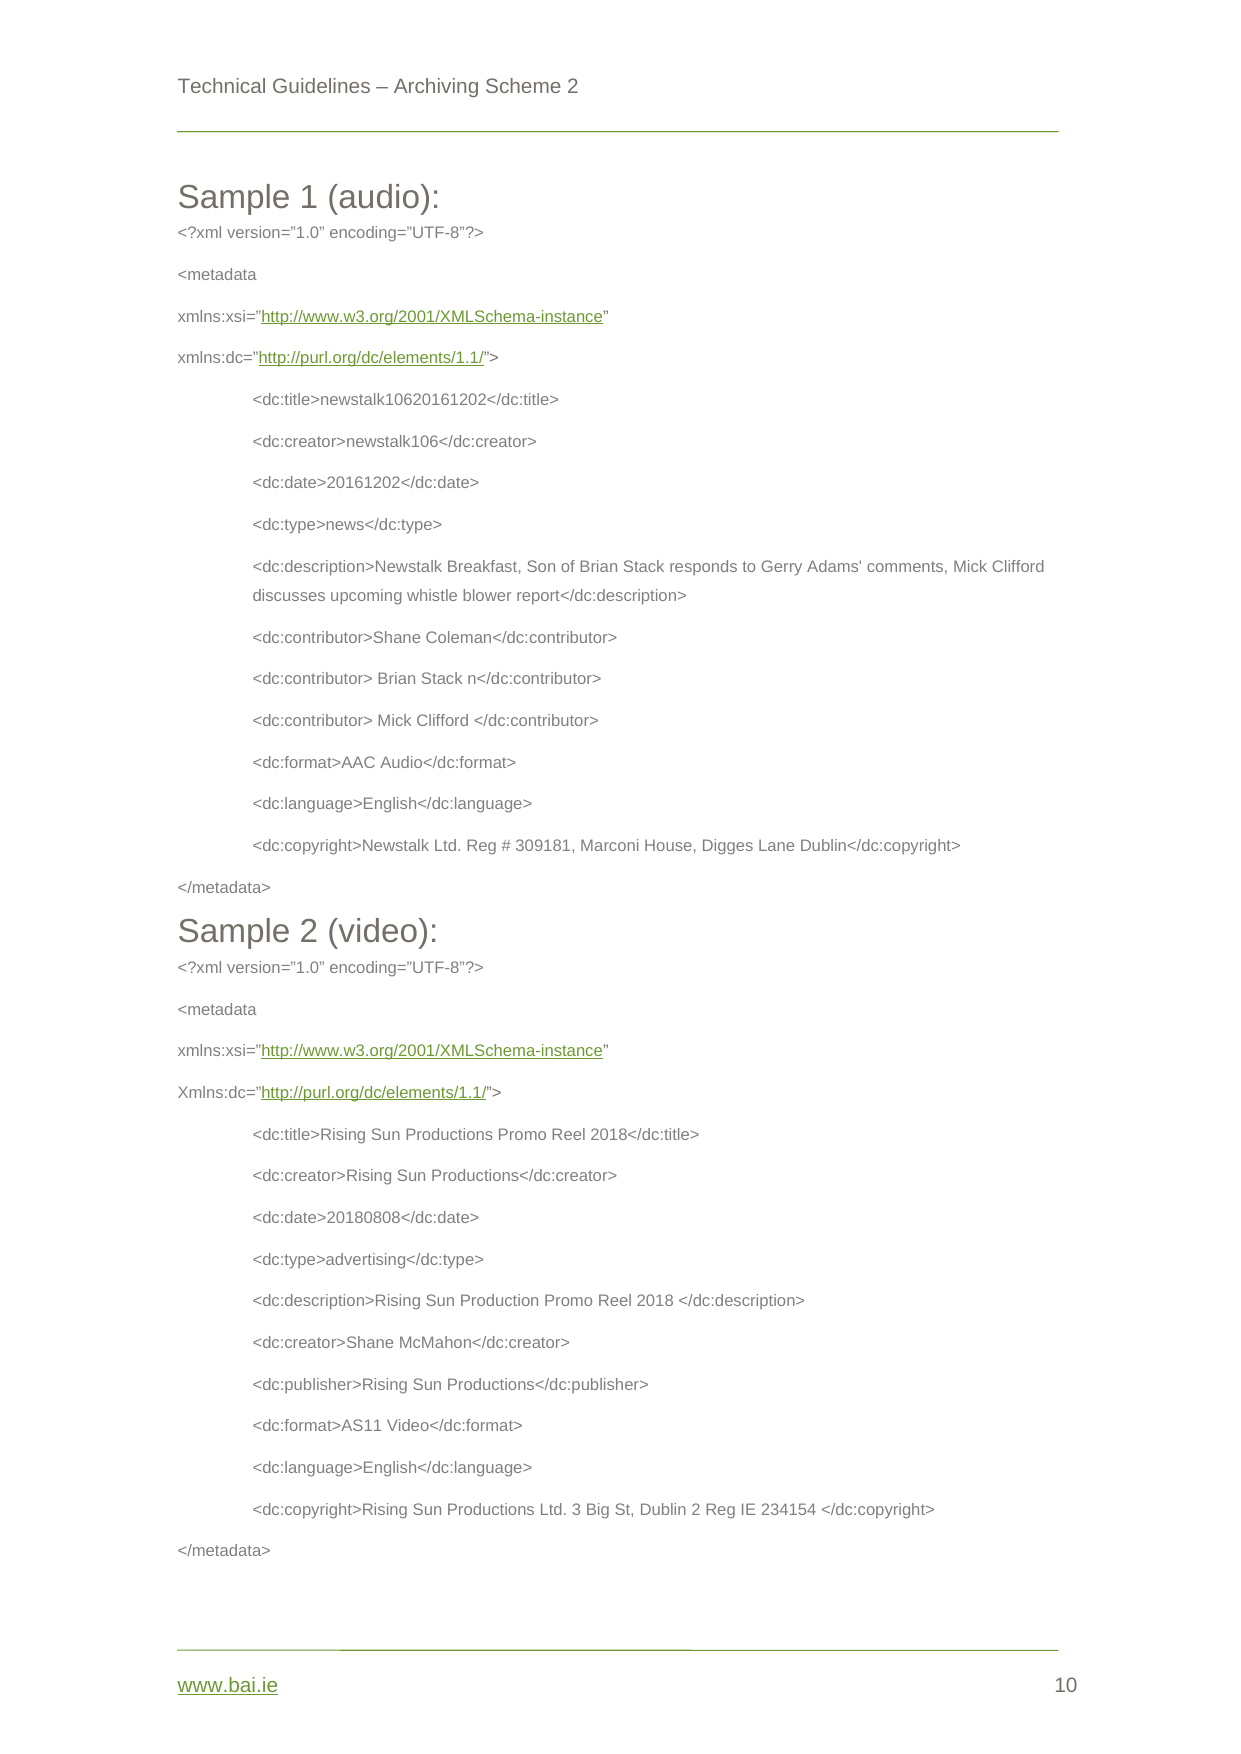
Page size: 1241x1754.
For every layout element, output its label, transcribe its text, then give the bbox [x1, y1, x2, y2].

text Xmlns:dc=”http://purl.org/dc/elements/1.1/”> [177, 1075, 1063, 1104]
text <dc:creator>Shane McMahon</dc:creator> [177, 1325, 1063, 1354]
text <metadata [177, 257, 1063, 286]
text xmlns:xsi=”http://www.w3.org/2001/XMLSchema-instance” [177, 299, 1063, 328]
text <dc:copyright>Rising Sun Productions Ltd. 3 Big St, Dublin 2 Reg IE 234154 </dc:copyright> [252, 1492, 1063, 1521]
text <dc:contributor> Brian Stack n</dc:contributor> [177, 661, 1063, 691]
text xmlns:dc=”http://purl.org/dc/elements/1.1/”> [177, 341, 1063, 370]
text Sample 2 (video): [177, 911, 1063, 950]
text <dc:format>AS11 Video</dc:format> [177, 1408, 1063, 1437]
text <dc:date>20180808</dc:date> [177, 1200, 1063, 1229]
text <dc:description>Rising Sun Production Promo Reel 2018 </dc:description> [252, 1283, 1063, 1312]
text xmlns:xsi=”http://www.w3.org/2001/XMLSchema-instance” [177, 1033, 1063, 1062]
text </metadata> [177, 870, 1063, 899]
text <?xml version=”1.0” encoding=”UTF-8”?> [177, 216, 1063, 245]
text <dc:language>English</dc:language> [177, 1450, 1063, 1479]
text Sample 1 (audio): [177, 177, 1063, 216]
text <?xml version=”1.0” encoding=”UTF-8”?> [177, 950, 1063, 979]
text <dc:date>20161202</dc:date> [177, 466, 1063, 495]
text <dc:title>newstalk10620161202</dc:title> [177, 382, 1063, 411]
text <dc:creator>Rising Sun Productions</dc:creator> [177, 1158, 1063, 1187]
text <dc:title>Rising Sun Productions Promo Reel 2018</dc:title> [177, 1117, 1063, 1146]
text <dc:description>Newstalk Breakfast, Son of Brian Stack responds to Gerry Adams' comments, Mick Clifford discusses upcoming whistle blower report</dc:description> [252, 549, 1063, 607]
text <dc:type>advertising</dc:type> [177, 1242, 1063, 1271]
text <dc:contributor>Shane Coleman</dc:contributor> [177, 620, 1063, 649]
text <dc:type>news</dc:type> [177, 507, 1063, 536]
text <dc:language>English</dc:language> [177, 786, 1063, 816]
text <dc:format>AAC Audio</dc:format> [177, 745, 1063, 774]
text <metadata [177, 992, 1063, 1021]
text </metadata> [177, 1533, 1063, 1562]
text <dc:creator>newstalk106</dc:creator> [177, 424, 1063, 453]
text <dc:publisher>Rising Sun Productions</dc:publisher> [177, 1367, 1063, 1396]
text <dc:copyright>Newstalk Ltd. Reg # 309181, Marconi House, Digges Lane Dublin</dc:copyright> [252, 828, 1063, 857]
text <dc:contributor> Mick Clifford </dc:contributor> [177, 703, 1063, 732]
